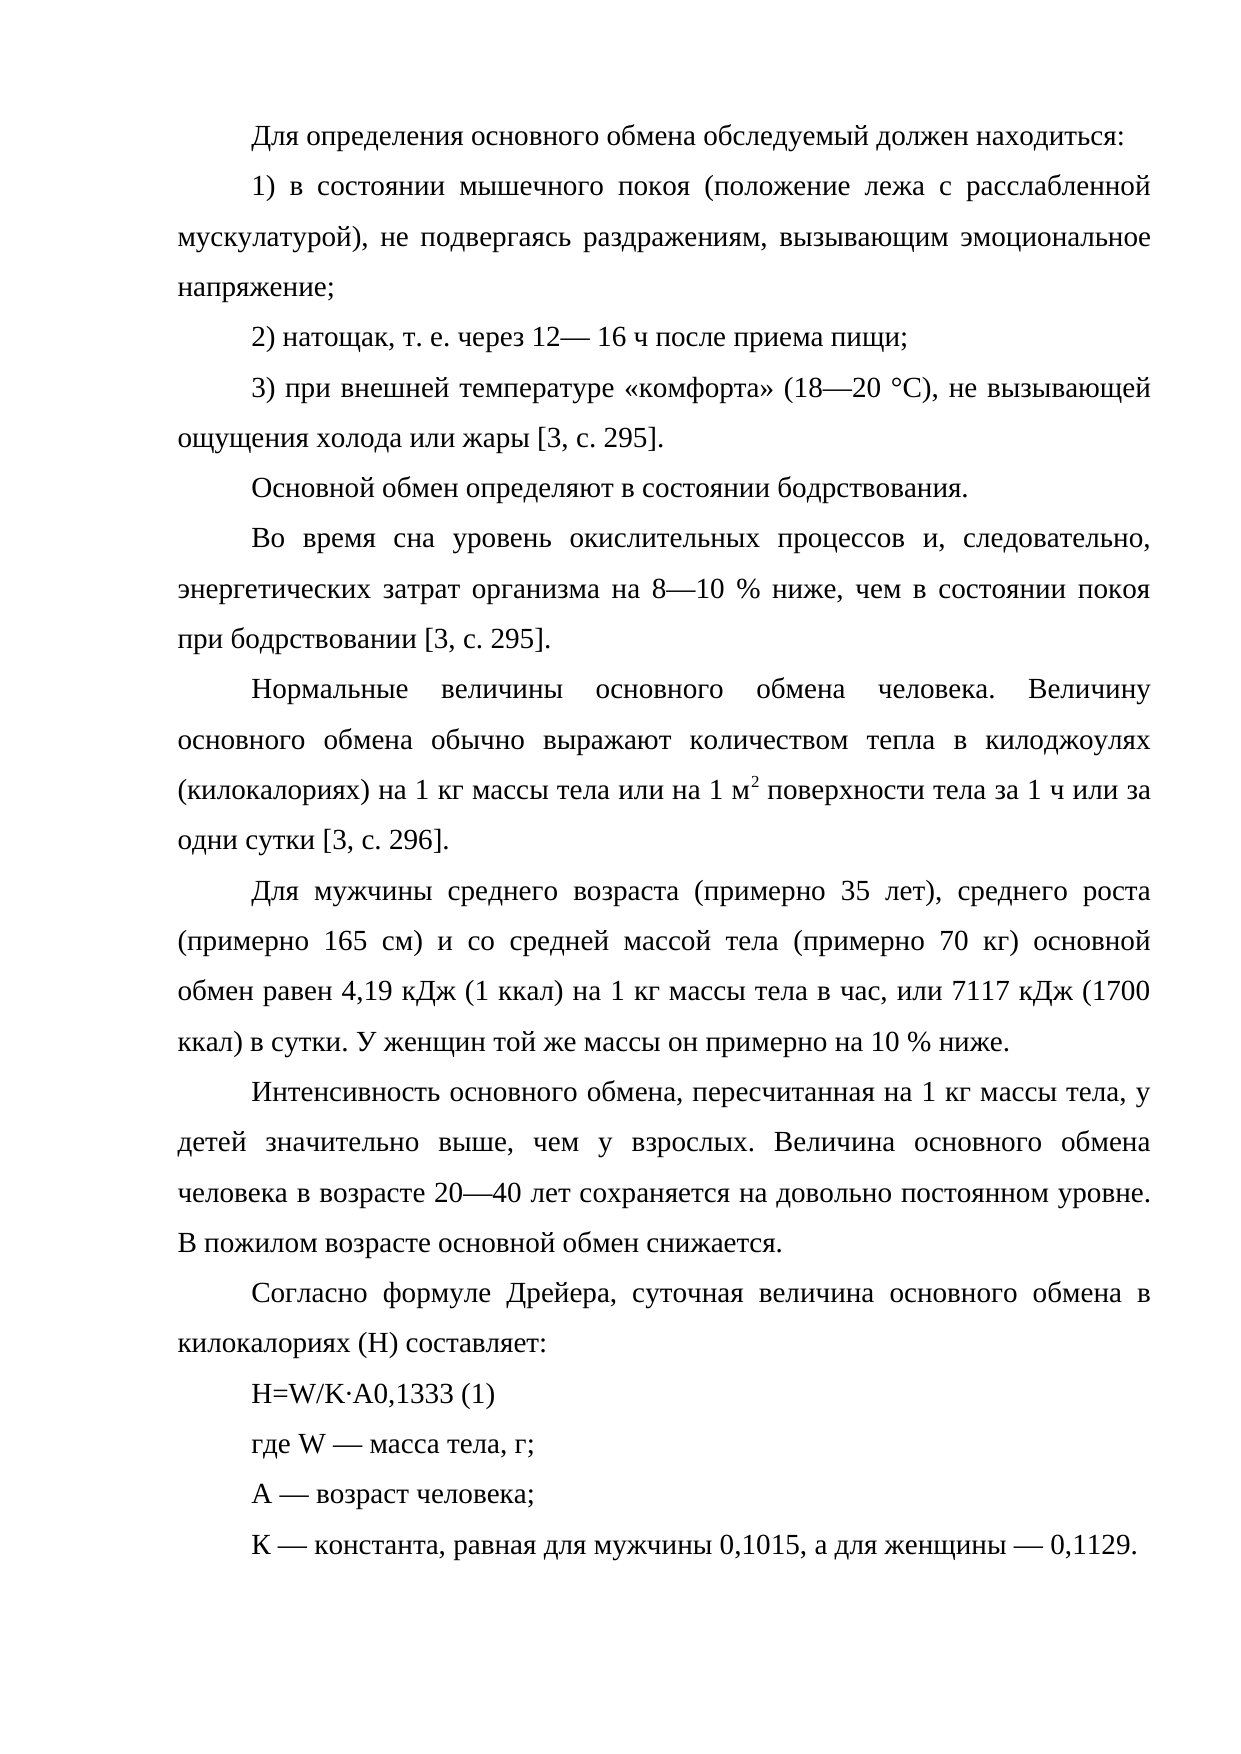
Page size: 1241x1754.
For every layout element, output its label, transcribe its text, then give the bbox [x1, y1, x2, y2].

text Для мужчины среднего возраста (примерно 35 лет), среднего роста (примерно ) и со средней массой тела (примерно ) основной обмен равен 4,19 кДж (1 ккал) на массы тела в час, или 7117 кДж (1700 ккал) в сутки. У женщин той же массы он примерно на 10 % ниже. [177, 873, 1152, 1057]
text Согласно формуле Дрейера, суточная величина основного обмена в килокалориях (H) составляет: [177, 1275, 1152, 1359]
text Интенсивность основного обмена, пересчитанная на массы тела, у детей значительно выше, чем у взрослых. Величина основного обмена человека в возрасте 20—40 лет сохраняется на довольно постоянном уровне. В пожилом возрасте основной обмен снижается. [177, 1074, 1152, 1258]
text К — константа, равная для мужчины 0,1015, а для женщины — 0,1129. [177, 1527, 1152, 1560]
text А — возраст человека; [177, 1477, 1152, 1510]
text 1) в состоянии мышечного покоя (положение лежа с расслабленной мускулатурой), не подвергаясь раздражениям, вызывающим эмоциональное напряжение; [177, 168, 1152, 303]
text где W — масса тела, г; [177, 1426, 1152, 1460]
text Основной обмен определяют в состоянии бодрствования. [177, 470, 1152, 504]
text Для определения основного обмена обследуемый должен находиться: [177, 118, 1152, 152]
text Нормальные величины основного обмена человека. Величину основного обмена обычно выражают количеством тепла в килоджоулях (килокалориях) на массы тела или на поверхности тела за 1 ч или за одни сутки [3, с. 296]. [177, 672, 1152, 856]
text Во время сна уровень окислительных процессов и, следовательно, энергетических затрат организма на 8—10 % ниже, чем в состоянии покоя при бодрствовании [3, с. 295]. [177, 521, 1152, 655]
text 2) натощак, т. е. через 12— 16 ч после приема пищи; [177, 319, 1152, 353]
text 3) при внешней температуре «комфорта» (18—20 °С), не вызывающей ощущения холода или жары [3, с. 295]. [177, 370, 1152, 453]
text H=W/K∙A0,1333 (1) [177, 1376, 1152, 1409]
